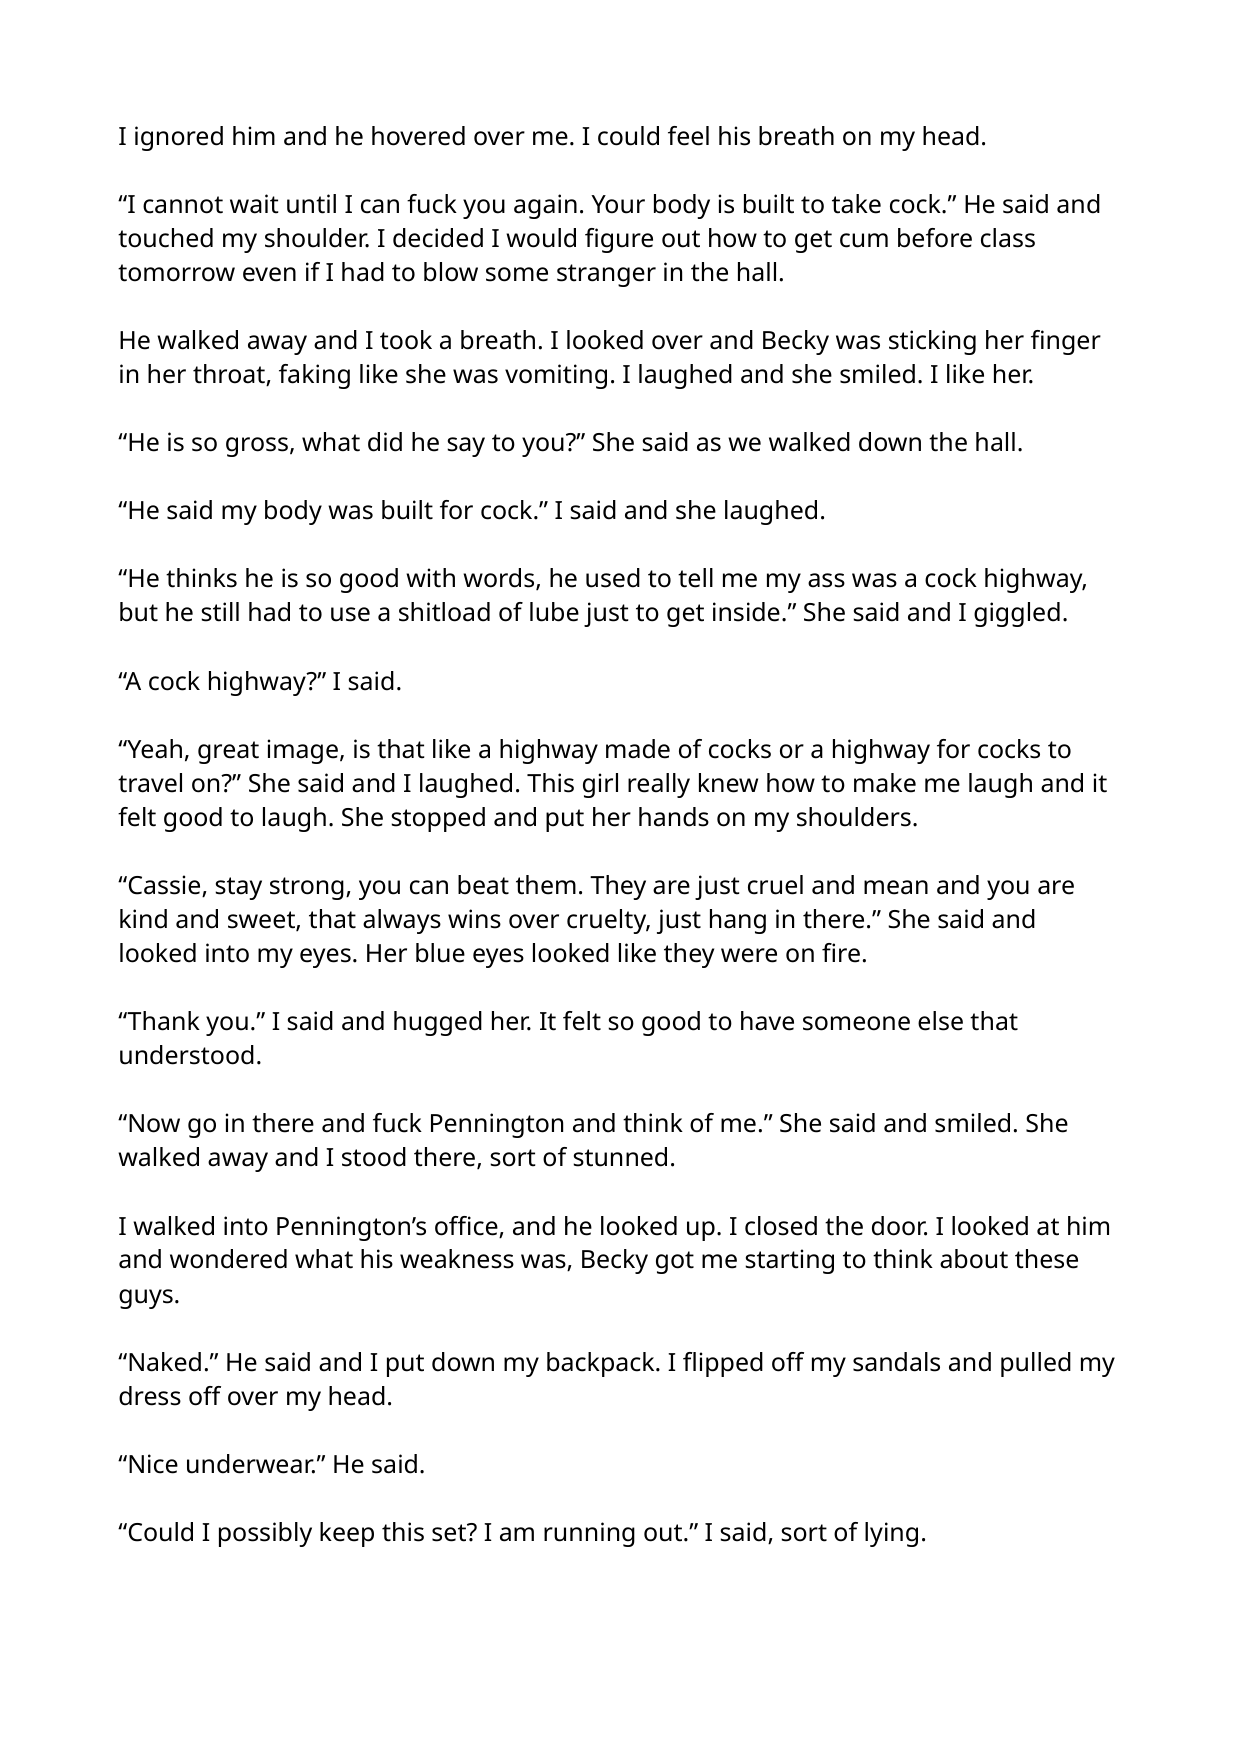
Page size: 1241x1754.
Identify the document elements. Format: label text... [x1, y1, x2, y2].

text “Now go in there and fuck Pennington and think of me.” She said and smiled. She walked away and I stood there, sort of stunned. [118, 1106, 1122, 1174]
text “Could I possibly keep this set? I am running out.” I said, sort of lying. [118, 1515, 1122, 1549]
text “Thank you.” I said and hugged her. It felt so good to have someone else that understood. [118, 1004, 1122, 1072]
text “Nice underwear.” He said. [118, 1447, 1122, 1481]
text “He thinks he is so good with words, he used to tell me my ass was a cock highway, but he still had to use a shitload of lube just to get inside.” She said and I giggled. [118, 561, 1122, 629]
text He walked away and I took a breath. I looked over and Becky was sticking her finger in her throat, faking like she was vomiting. I laughed and she smiled. I like her. [118, 322, 1122, 391]
text “A cock highway?” I said. [118, 663, 1122, 697]
text “He is so gross, what did he say to you?” She said as we walked down the hall. [118, 425, 1122, 459]
text “He said my body was built for cock.” I said and she laughed. [118, 493, 1122, 527]
text I ignored him and he hovered over me. I could feel his breath on my head. [118, 118, 1122, 152]
text “I cannot wait until I can fuck you again. Your body is built to take cock.” He said and touched my shoulder. I decided I would figure out how to get cum before class tomorrow even if I had to blow some stranger in the hall. [118, 186, 1122, 288]
text I walked into Pennington’s office, and he looked up. I closed the door. I looked at him and wondered what his weakness was, Becky got me starting to think about these guys. [118, 1208, 1122, 1310]
text “Naked.” He said and I put down my backpack. I flipped off my sandals and pulled my dress off over my head. [118, 1344, 1122, 1412]
text “Cassie, stay strong, you can beat them. They are just cruel and mean and you are kind and sweet, that always wins over cruelty, just hang in there.” She said and looked into my eyes. Her blue eyes looked like they were on fire. [118, 867, 1122, 970]
text “Yeah, great image, is that like a highway made of cocks or a highway for cocks to travel on?” She said and I laughed. This girl really knew how to make me laugh and it felt good to laugh. She stopped and put her hands on my shoulders. [118, 731, 1122, 833]
